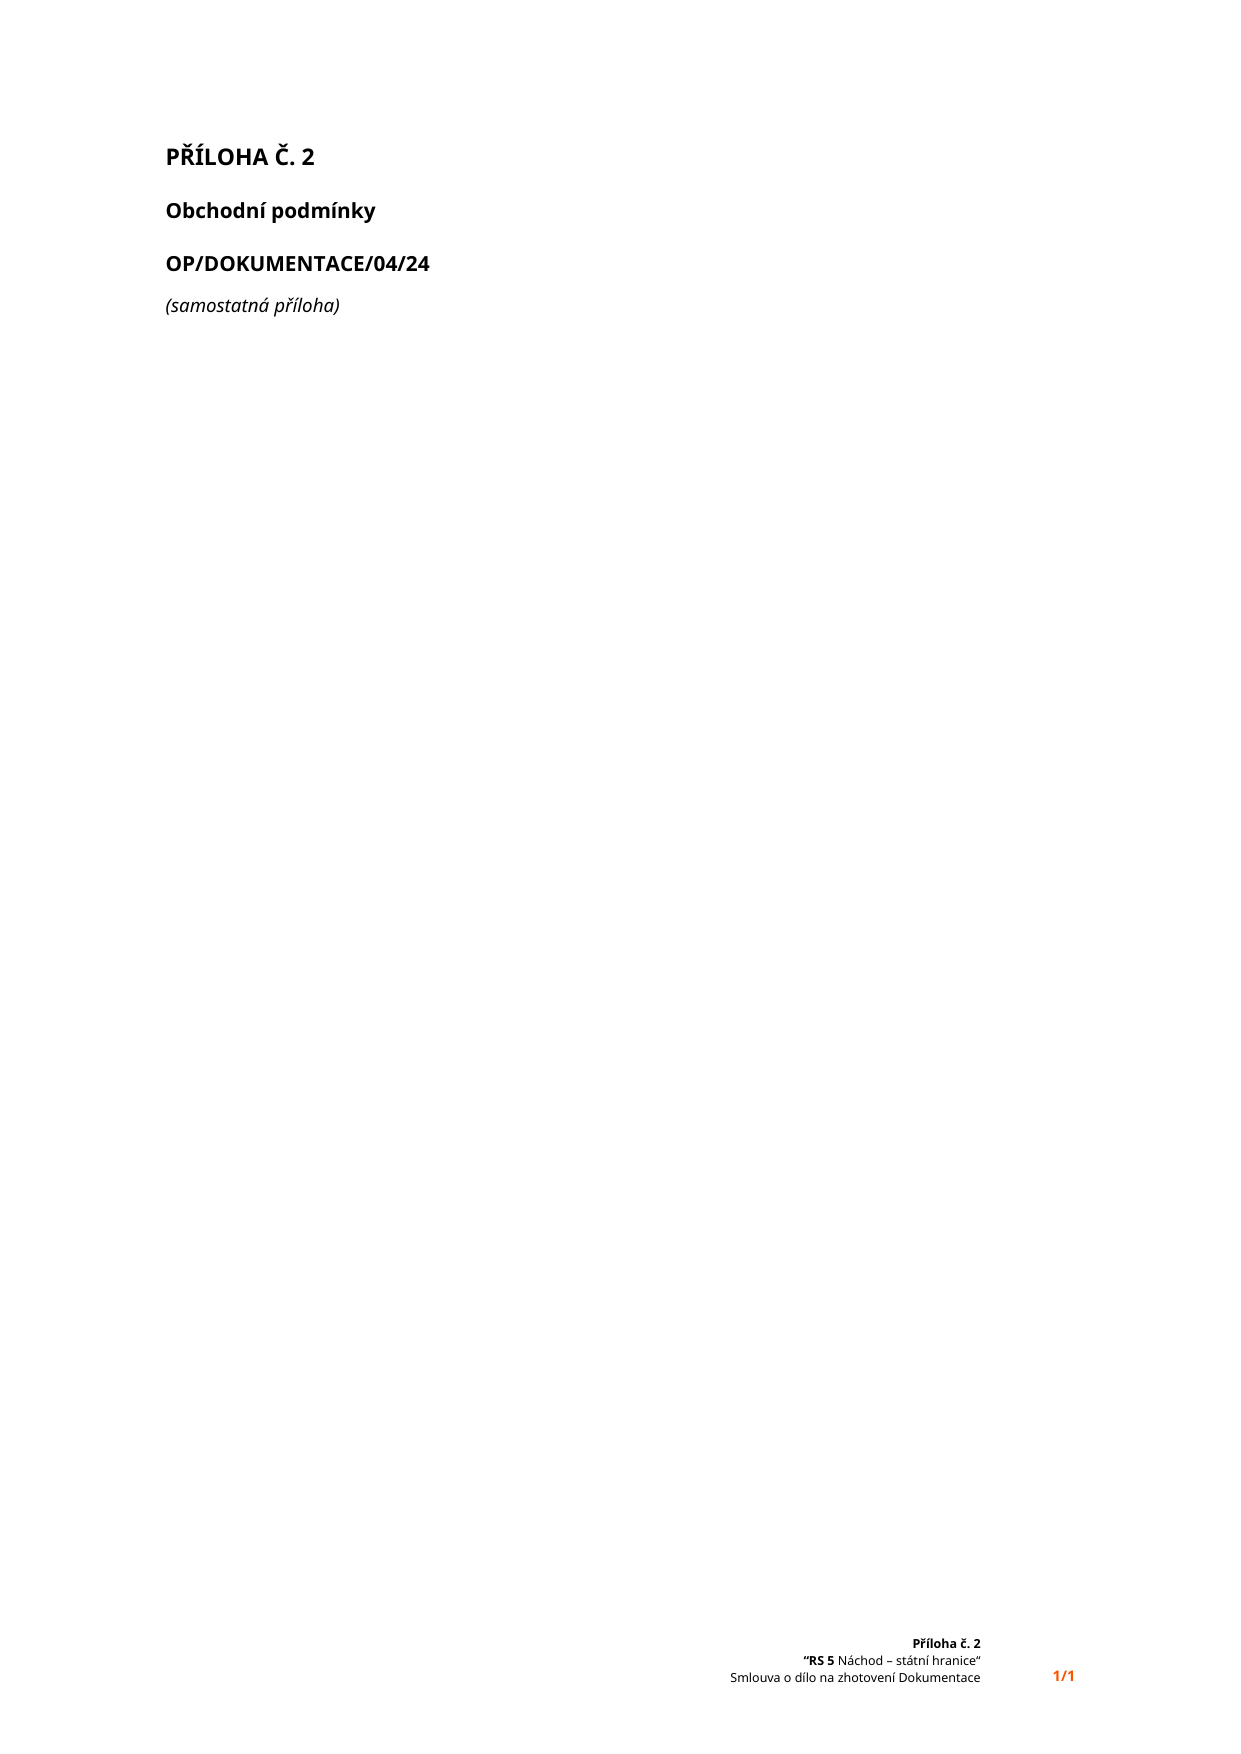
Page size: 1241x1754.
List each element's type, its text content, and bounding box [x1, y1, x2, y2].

text OP/DOKUMENTACE/04/24 [165, 249, 1075, 277]
text (samostatná příloha) [165, 292, 1075, 318]
text Obchodní podmínky [165, 197, 1075, 225]
text Příloha č. 2 [165, 141, 1075, 173]
